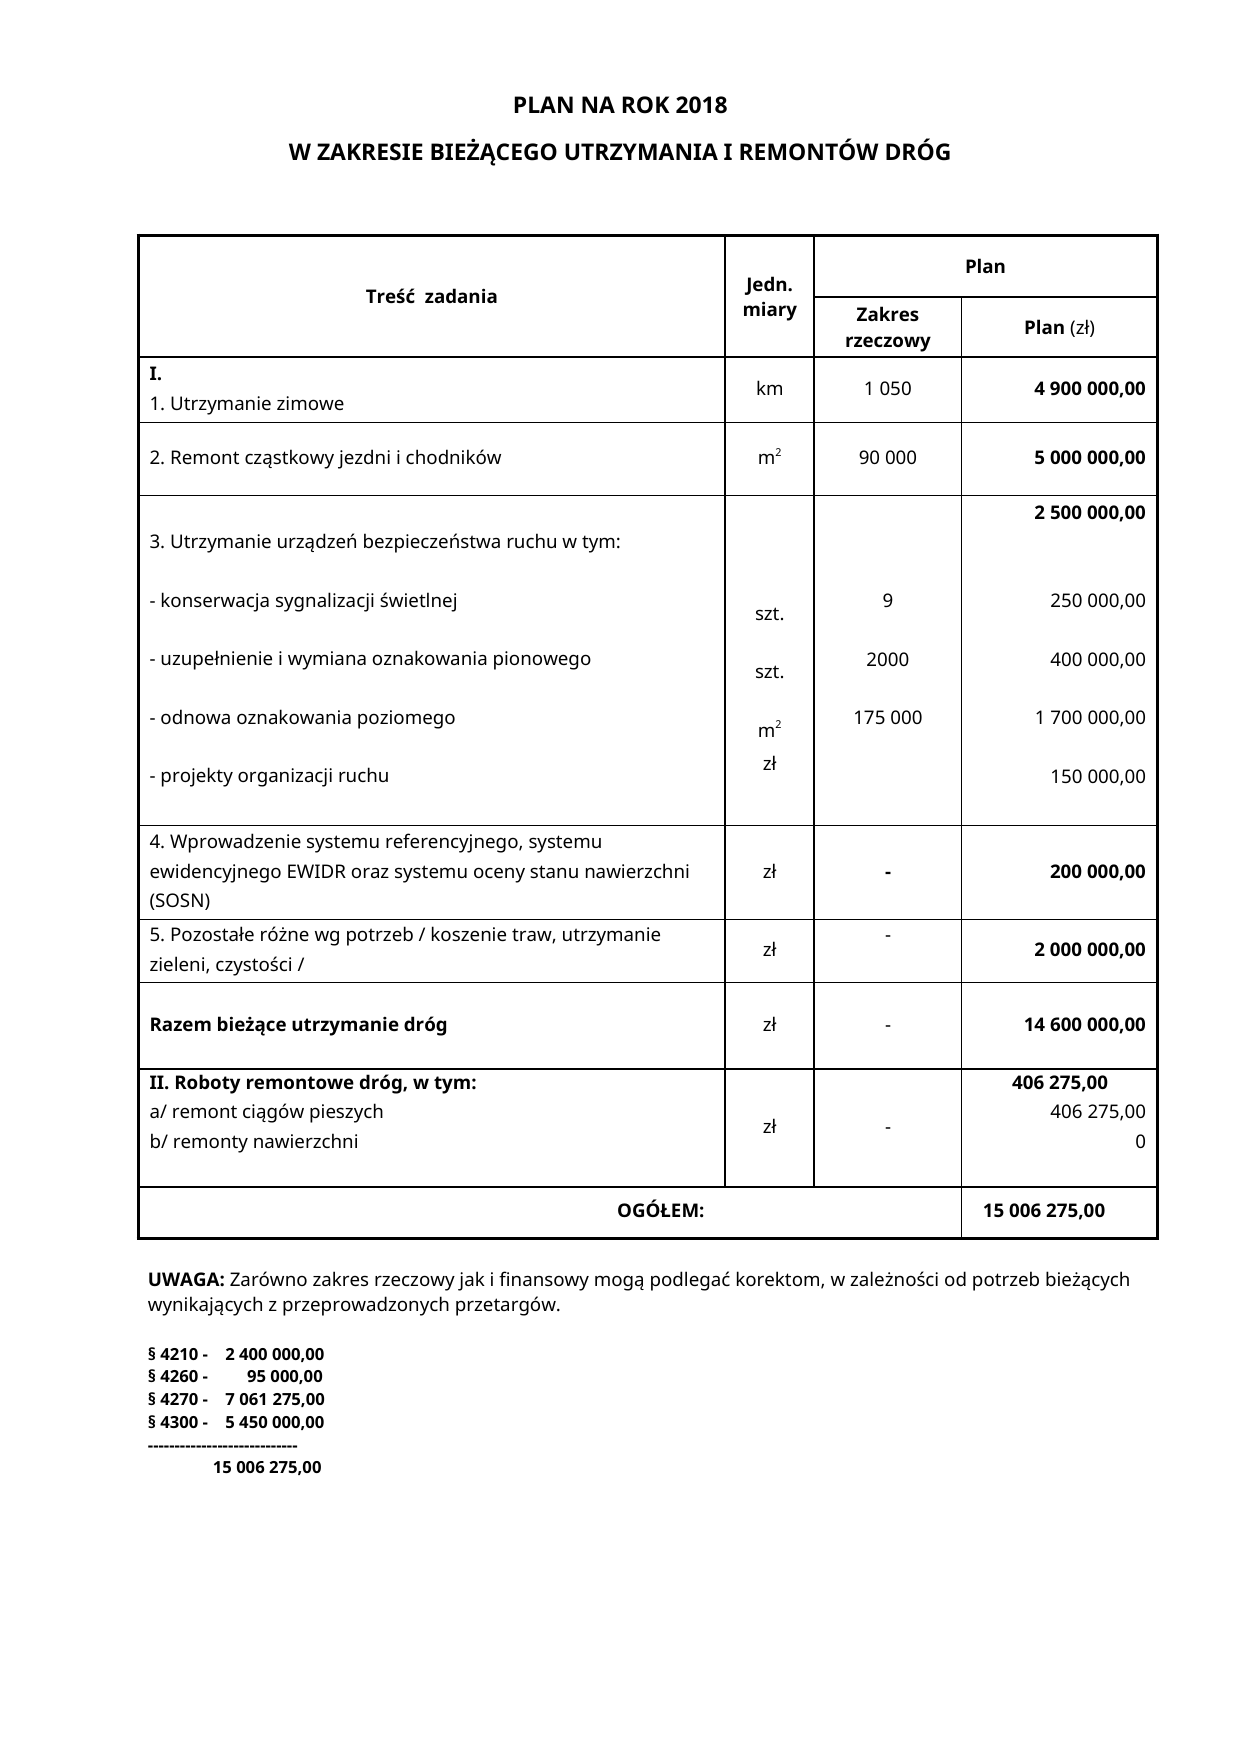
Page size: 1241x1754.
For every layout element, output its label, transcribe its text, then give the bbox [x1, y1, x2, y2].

table_cell 5. Pozostałe różne wg potrzeb / koszenie traw, utrzymanie zieleni, czystości / [140, 920, 724, 981]
table_header Treść zadania [140, 237, 724, 356]
table_cell 90 000 [815, 423, 961, 494]
table_cell 5 000 000,00 [962, 423, 1156, 494]
text § 4300 - 5 450 000,00 [148, 1411, 1093, 1433]
table_cell Razem bieżące utrzymanie dróg [140, 983, 724, 1068]
table_cell szt. szt. m2 zł [726, 496, 813, 824]
table_cell 200 000,00 [962, 826, 1156, 919]
table_cell 2 000 000,00 [962, 920, 1156, 981]
table_cell 3. Utrzymanie urządzeń bezpieczeństwa ruchu w tym: - konserwacja sygnalizacji świetlnej - uzupełnienie i wymiana oznakowania pionowego - odnowa oznakowania poziomego - projekty organizacji ruchu [140, 496, 724, 824]
table_cell 406 275,00 406 275,00 0 [962, 1070, 1156, 1186]
table_cell 2. Remont cząstkowy jezdni i chodników [140, 423, 724, 494]
table_cell zł [726, 826, 813, 919]
table_cell 4. Wprowadzenie systemu referencyjnego, systemu ewidencyjnego EWIDR oraz systemu oceny stanu nawierzchni (SOSN) [140, 826, 724, 919]
table_cell zł [726, 920, 813, 981]
table_cell OGÓŁEM: [140, 1188, 961, 1237]
text § 4260 - 95 000,00 [148, 1365, 1093, 1388]
table_cell m2 [726, 423, 813, 494]
table_cell 9 2000 175 000 [815, 496, 961, 824]
table_cell 4 900 000,00 [962, 358, 1156, 422]
text ---------------------------- [148, 1433, 1093, 1456]
table_cell I. 1. Utrzymanie zimowe [140, 358, 724, 422]
table_header Jedn. miary [726, 237, 813, 356]
text § 4210 - 2 400 000,00 [148, 1342, 1093, 1365]
table_cell zł [726, 983, 813, 1068]
title PLAN NA ROK 2018 [148, 89, 1093, 120]
table_cell - [815, 826, 961, 919]
text § 4270 - 7 061 275,00 [148, 1388, 1093, 1411]
table_header Plan [815, 237, 1156, 296]
table_cell 1 050 [815, 358, 961, 422]
table_cell 2 500 000,00 250 000,00 400 000,00 1 700 000,00 150 000,00 [962, 496, 1156, 824]
table_cell - [815, 1070, 961, 1186]
table_cell II. Roboty remontowe dróg, w tym: a/ remont ciągów pieszych b/ remonty nawierzchni [140, 1070, 724, 1186]
text UWAGA: Zarówno zakres rzeczowy jak i finansowy mogą podlegać korektom, w zależności od potrzeb bieżących wynikających z przeprowadzonych przetargów. [148, 1266, 1137, 1317]
table_cell Plan (zł) [962, 298, 1156, 356]
table_cell - [815, 920, 961, 981]
table_cell zł [726, 1070, 813, 1186]
table_cell 14 600 000,00 [962, 983, 1156, 1068]
table_cell - [815, 983, 961, 1068]
table_cell Zakres rzeczowy [815, 298, 961, 356]
text 15 006 275,00 [148, 1456, 1093, 1479]
table_cell 15 006 275,00 [962, 1188, 1156, 1237]
table_cell km [726, 358, 813, 422]
subtitle W ZAKRESIE BIEŻĄCEGO UTRZYMANIA I REMONTÓW DRÓG [148, 136, 1093, 167]
